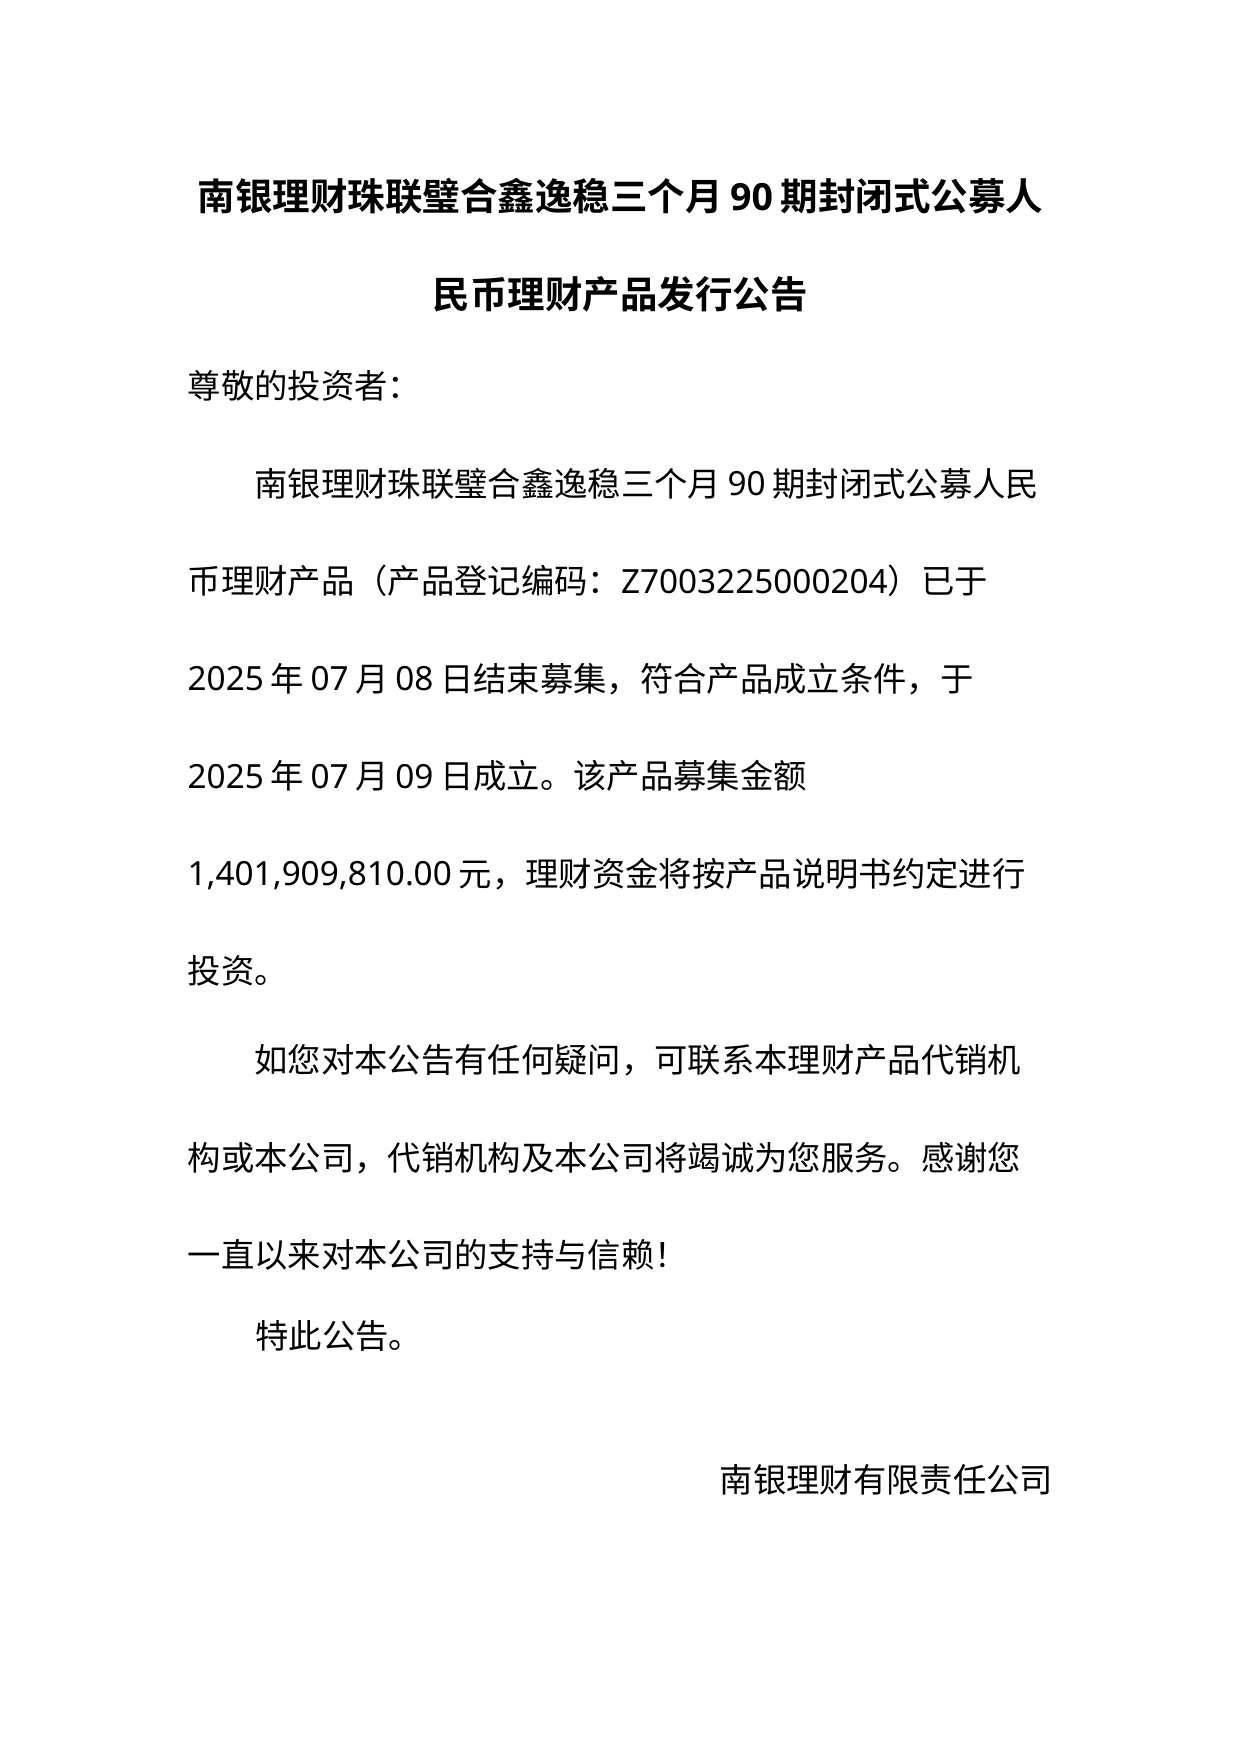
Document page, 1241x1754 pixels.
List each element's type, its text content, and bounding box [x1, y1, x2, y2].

text 如您对本公告有任何疑问，可联系本理财产品代销机构或本公司，代销机构及本公司将竭诚为您服务。感谢您一直以来对本公司的支持与信赖！ [187, 1017, 1053, 1277]
text 特此公告。 [187, 1301, 1053, 1366]
text 南银理财珠联璧合鑫逸稳三个月90期封闭式公募人民币理财产品发行公告 [187, 162, 1053, 324]
text 南银理财有限责任公司 [187, 1446, 1053, 1511]
text 尊敬的投资者： [187, 352, 1053, 417]
text 南银理财珠联璧合鑫逸稳三个月90期封闭式公募人民币理财产品（产品登记编码：Z7003225000204）已于2025年07月08日结束募集，符合产品成立条件，于2025年07月09日成立。该产品募集金额1,401,909,810.00元，理财资金将按产品说明书约定进行投资。 [187, 441, 1053, 993]
